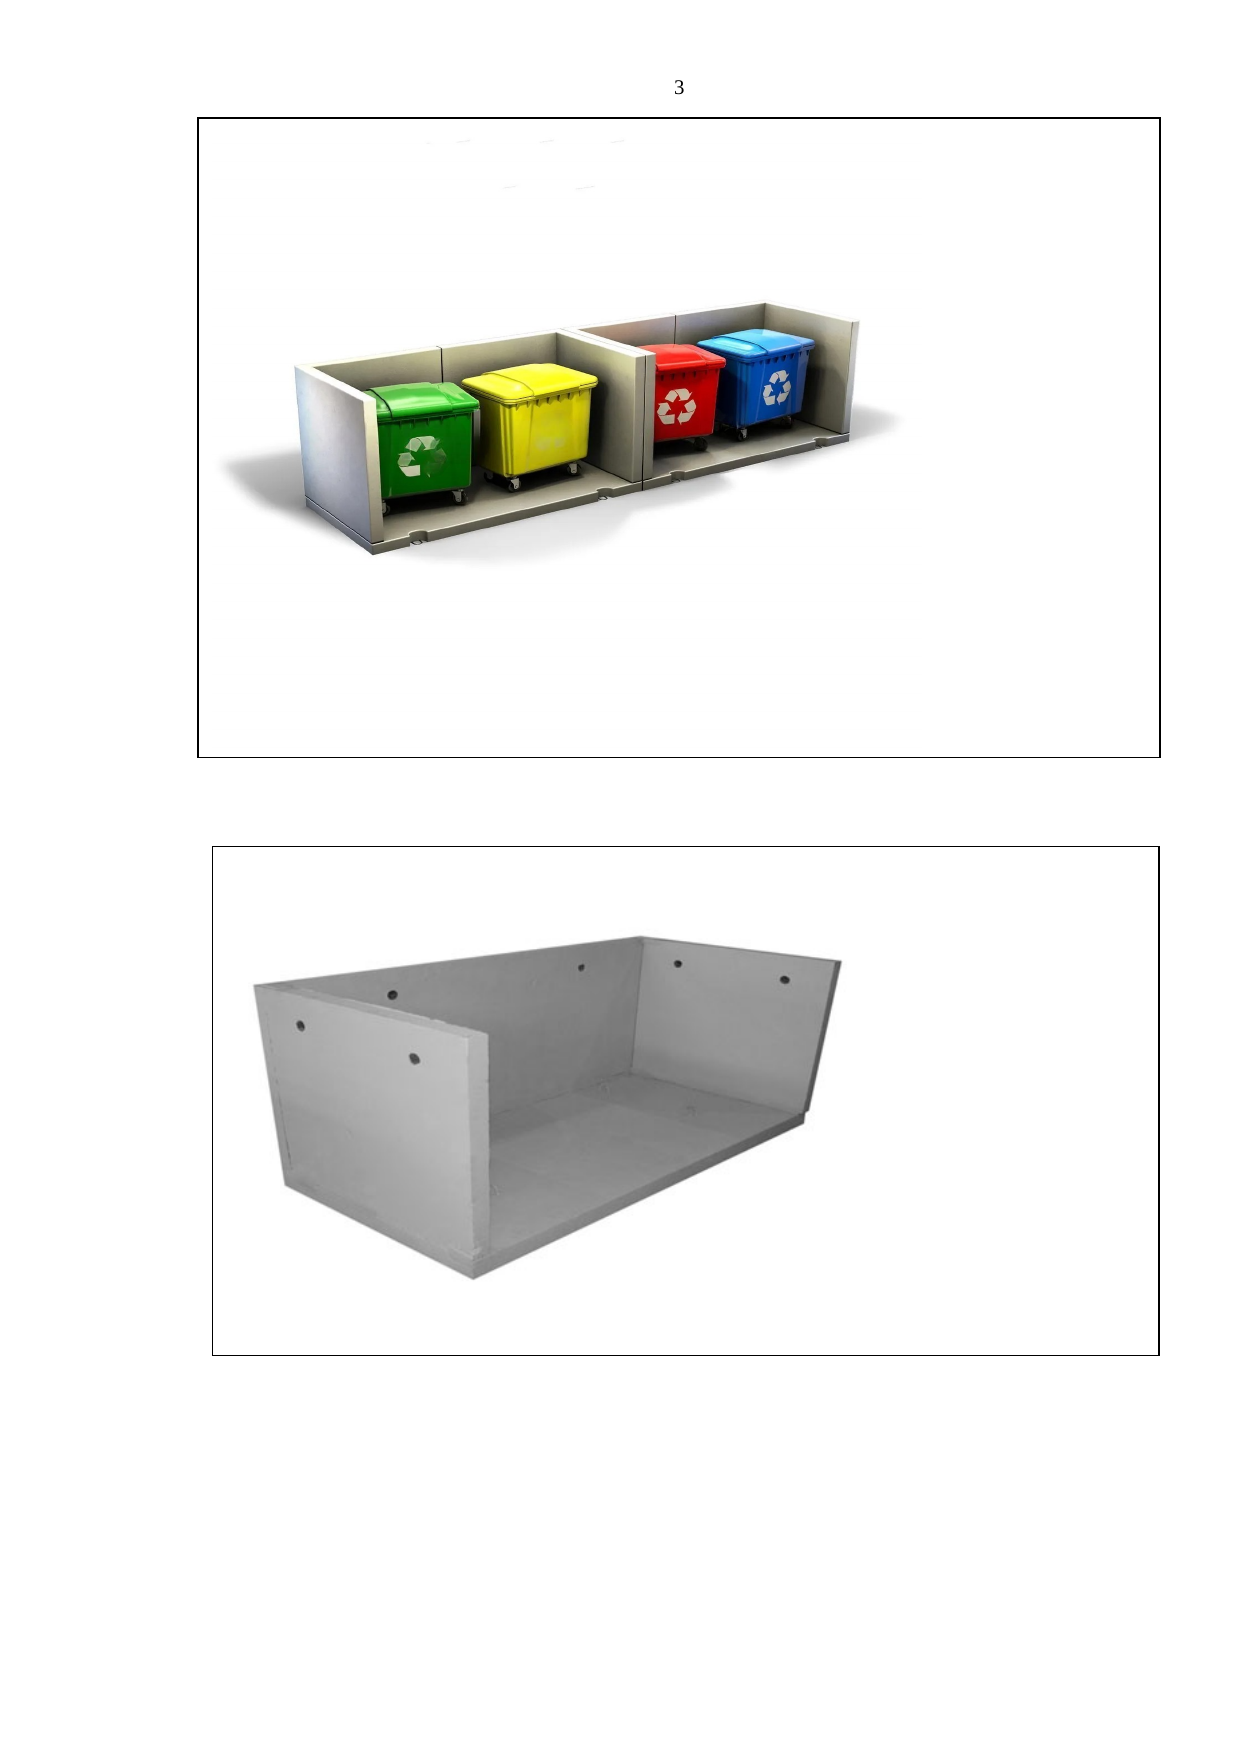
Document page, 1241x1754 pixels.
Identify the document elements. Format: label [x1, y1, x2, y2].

picture [212, 125, 922, 748]
picture [227, 853, 871, 1340]
